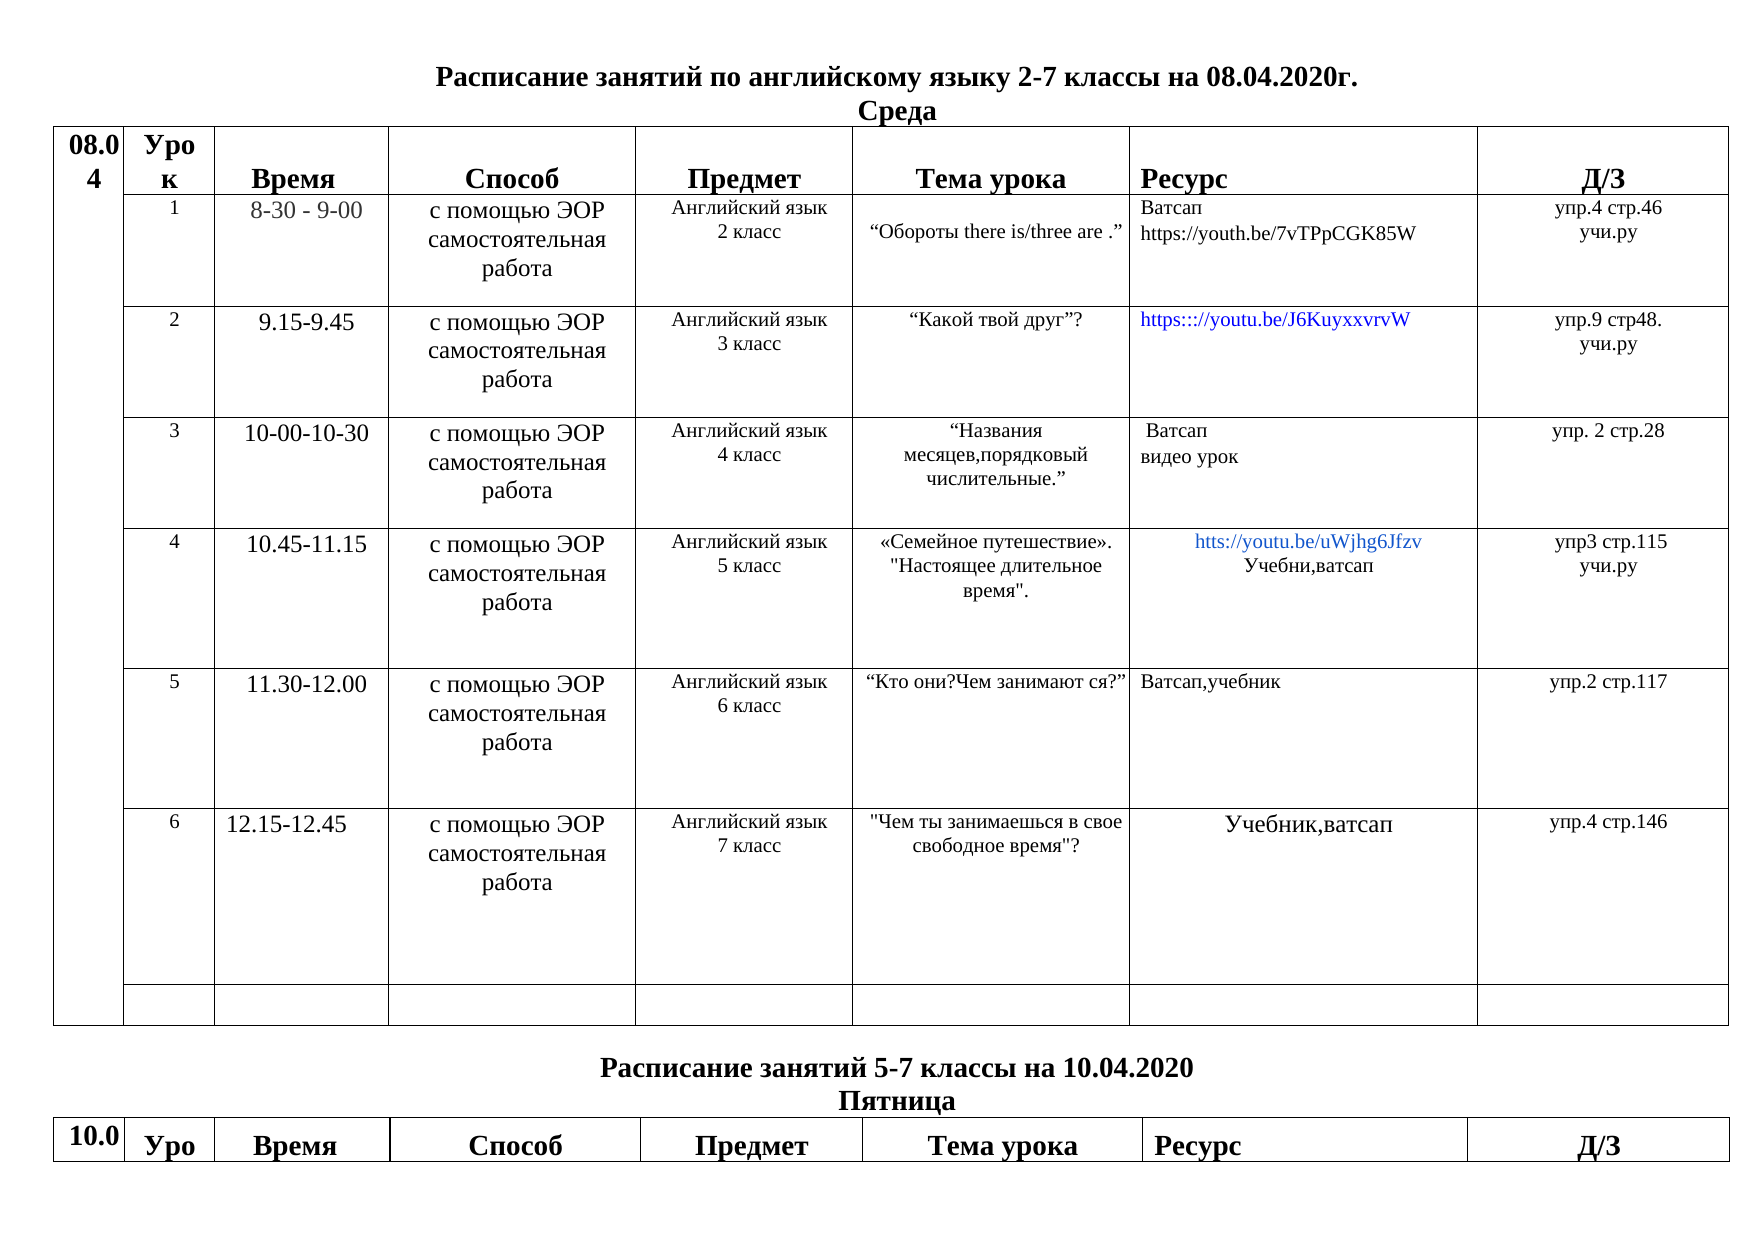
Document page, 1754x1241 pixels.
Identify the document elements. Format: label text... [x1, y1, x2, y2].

table_cell 6 [124, 809, 214, 984]
table_cell Английский язык 7 класс [636, 809, 852, 984]
table_cell 10.45-11.15 [215, 529, 388, 668]
table_cell упр.4 стр.46 учи.ру [1478, 195, 1728, 306]
table_cell 5 [124, 669, 214, 808]
table_cell [389, 985, 635, 1025]
table_cell “Кто они?Чем занимают ся?” [853, 669, 1129, 808]
table_cell упр3 стр.115 учи.ру [1478, 529, 1728, 668]
table_cell с помощью ЭОР самостоятельная работа [389, 418, 635, 528]
table_cell [853, 985, 1129, 1025]
table_cell с помощью ЭОР самостоятельная работа [389, 809, 635, 984]
table_cell упр.4 стр.146 [1478, 809, 1728, 984]
table_header Время [215, 1118, 389, 1161]
table_cell "Чем ты занимаешься в свое свободное время"? [853, 809, 1129, 984]
table_cell Английский язык 2 класс [636, 195, 852, 306]
table_cell Ватсап видео урок [1130, 418, 1477, 528]
table_cell 8-30 - 9-00 [215, 195, 388, 306]
table_cell с помощью ЭОР самостоятельная работа [389, 195, 635, 306]
table_cell [124, 985, 214, 1025]
table_cell 1 [124, 195, 214, 306]
table_cell упр.2 стр.117 [1478, 669, 1728, 808]
table_header Урок [125, 1118, 214, 1161]
table_cell https::://youtu.be/J6KuyxxvrvW [1130, 307, 1477, 417]
table_cell “Обороты there is/three are .” [853, 195, 1129, 306]
table_cell Ватсап,учебник [1130, 669, 1477, 808]
table_cell [1478, 985, 1728, 1025]
table_cell Английский язык 6 класс [636, 669, 852, 808]
table_cell “Какой твой друг”? [853, 307, 1129, 417]
table_cell упр.9 стр48. учи.ру [1478, 307, 1728, 417]
table_header Ресурс [1130, 127, 1477, 194]
table_header Д/З [1478, 127, 1728, 194]
text Среда [65, 93, 1729, 126]
table_header Ресурс [1143, 1118, 1467, 1161]
table_header Время [215, 127, 388, 194]
table_cell с помощью ЭОР самостоятельная работа [389, 529, 635, 668]
table_header Предмет [636, 127, 852, 194]
table_cell с помощью ЭОР самостоятельная работа [389, 669, 635, 808]
table_cell упр. 2 стр.28 [1478, 418, 1728, 528]
table_cell 2 [124, 307, 214, 417]
table_header Д/З [1468, 1118, 1729, 1161]
table_cell [636, 985, 852, 1025]
table_header Тема урока [853, 127, 1129, 194]
table_header Способ [391, 1118, 640, 1161]
table_cell “Названия месяцев,порядковый числительные.” [853, 418, 1129, 528]
table_cell 4 [124, 529, 214, 668]
table_cell [1130, 985, 1477, 1025]
text Расписание занятий по английскому языку 2-7 классы на 08.04.2020г. [65, 59, 1729, 93]
table_cell «Семейное путешествие». "Настоящее длительное время". [853, 529, 1129, 668]
table_cell с помощью ЭОР самостоятельная работа [389, 307, 635, 417]
table_cell [215, 985, 388, 1025]
text Расписание занятий 5-7 классы на 10.04.2020 [65, 1050, 1729, 1083]
table_cell Ватсап https://youth.be/7vTPpCGK85W [1130, 195, 1477, 306]
table_header Предмет [641, 1118, 862, 1161]
table_header 10.04 [54, 1118, 124, 1161]
table_cell 11.30-12.00 [215, 669, 388, 808]
table_cell Учебник,ватсап [1130, 809, 1477, 984]
table_cell Английский язык 5 класс [636, 529, 852, 668]
table_cell 12.15-12.45 [215, 809, 388, 984]
table_header Тема урока [863, 1118, 1142, 1161]
table_cell 10-00-10-30 [215, 418, 388, 528]
table_cell htts://youtu.be/uWjhg6Jfzv Учебни,ватсап [1130, 529, 1477, 668]
table_header Способ [389, 127, 635, 194]
table_cell Английский язык 4 класс [636, 418, 852, 528]
table_cell 9.15-9.45 [215, 307, 388, 417]
text Пятница [65, 1083, 1729, 1117]
table_cell Английский язык 3 класс [636, 307, 852, 417]
table_header 08.04 [54, 127, 123, 1025]
table_cell 3 [124, 418, 214, 528]
table_header Урок [124, 127, 214, 194]
